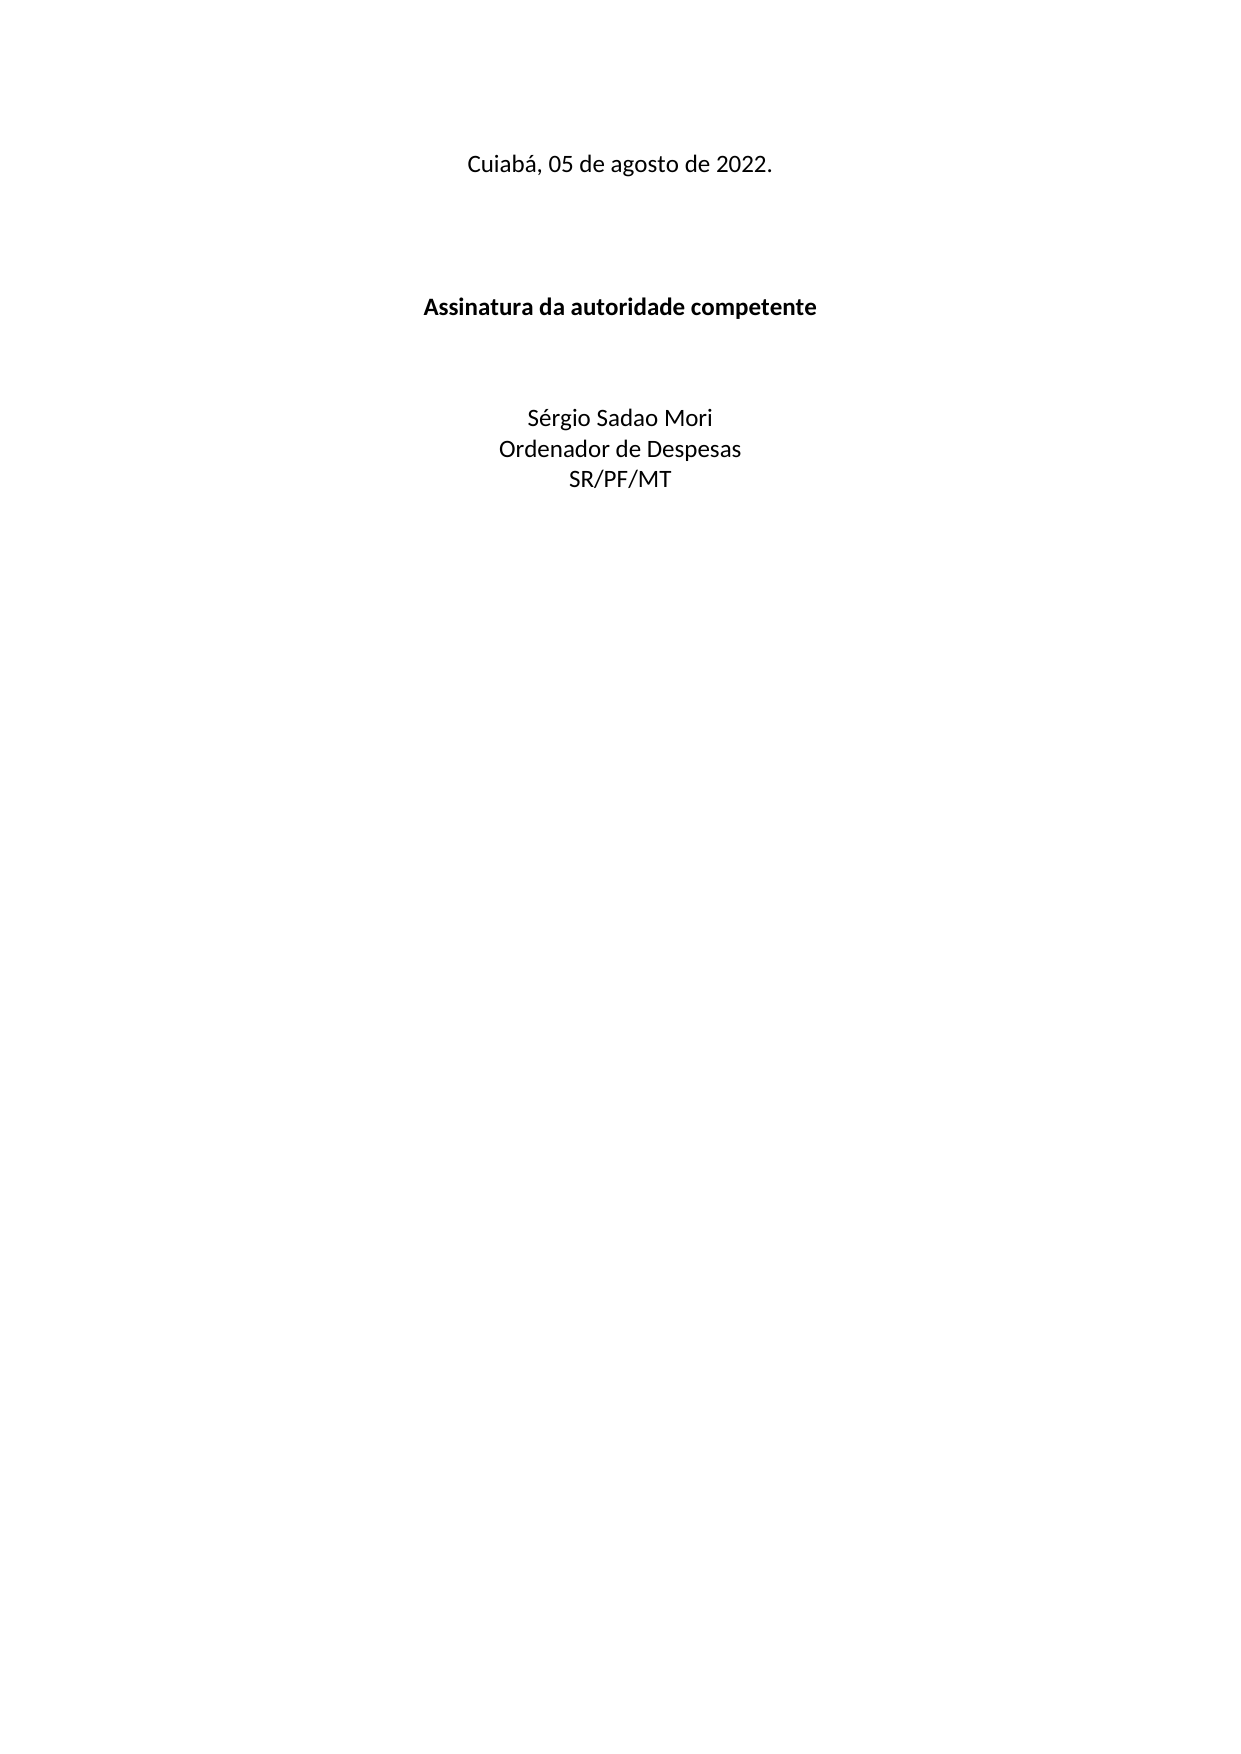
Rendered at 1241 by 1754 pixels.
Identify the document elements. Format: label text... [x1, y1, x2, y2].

text Ordenador de Despesas [118, 433, 1122, 463]
text Sérgio Sadao Mori [118, 402, 1122, 433]
text SR/PF/MT [118, 463, 1122, 494]
text Cuiabá, 05 de agosto de 2022. [118, 149, 1122, 179]
text Assinatura da autoridade competente [118, 291, 1122, 321]
